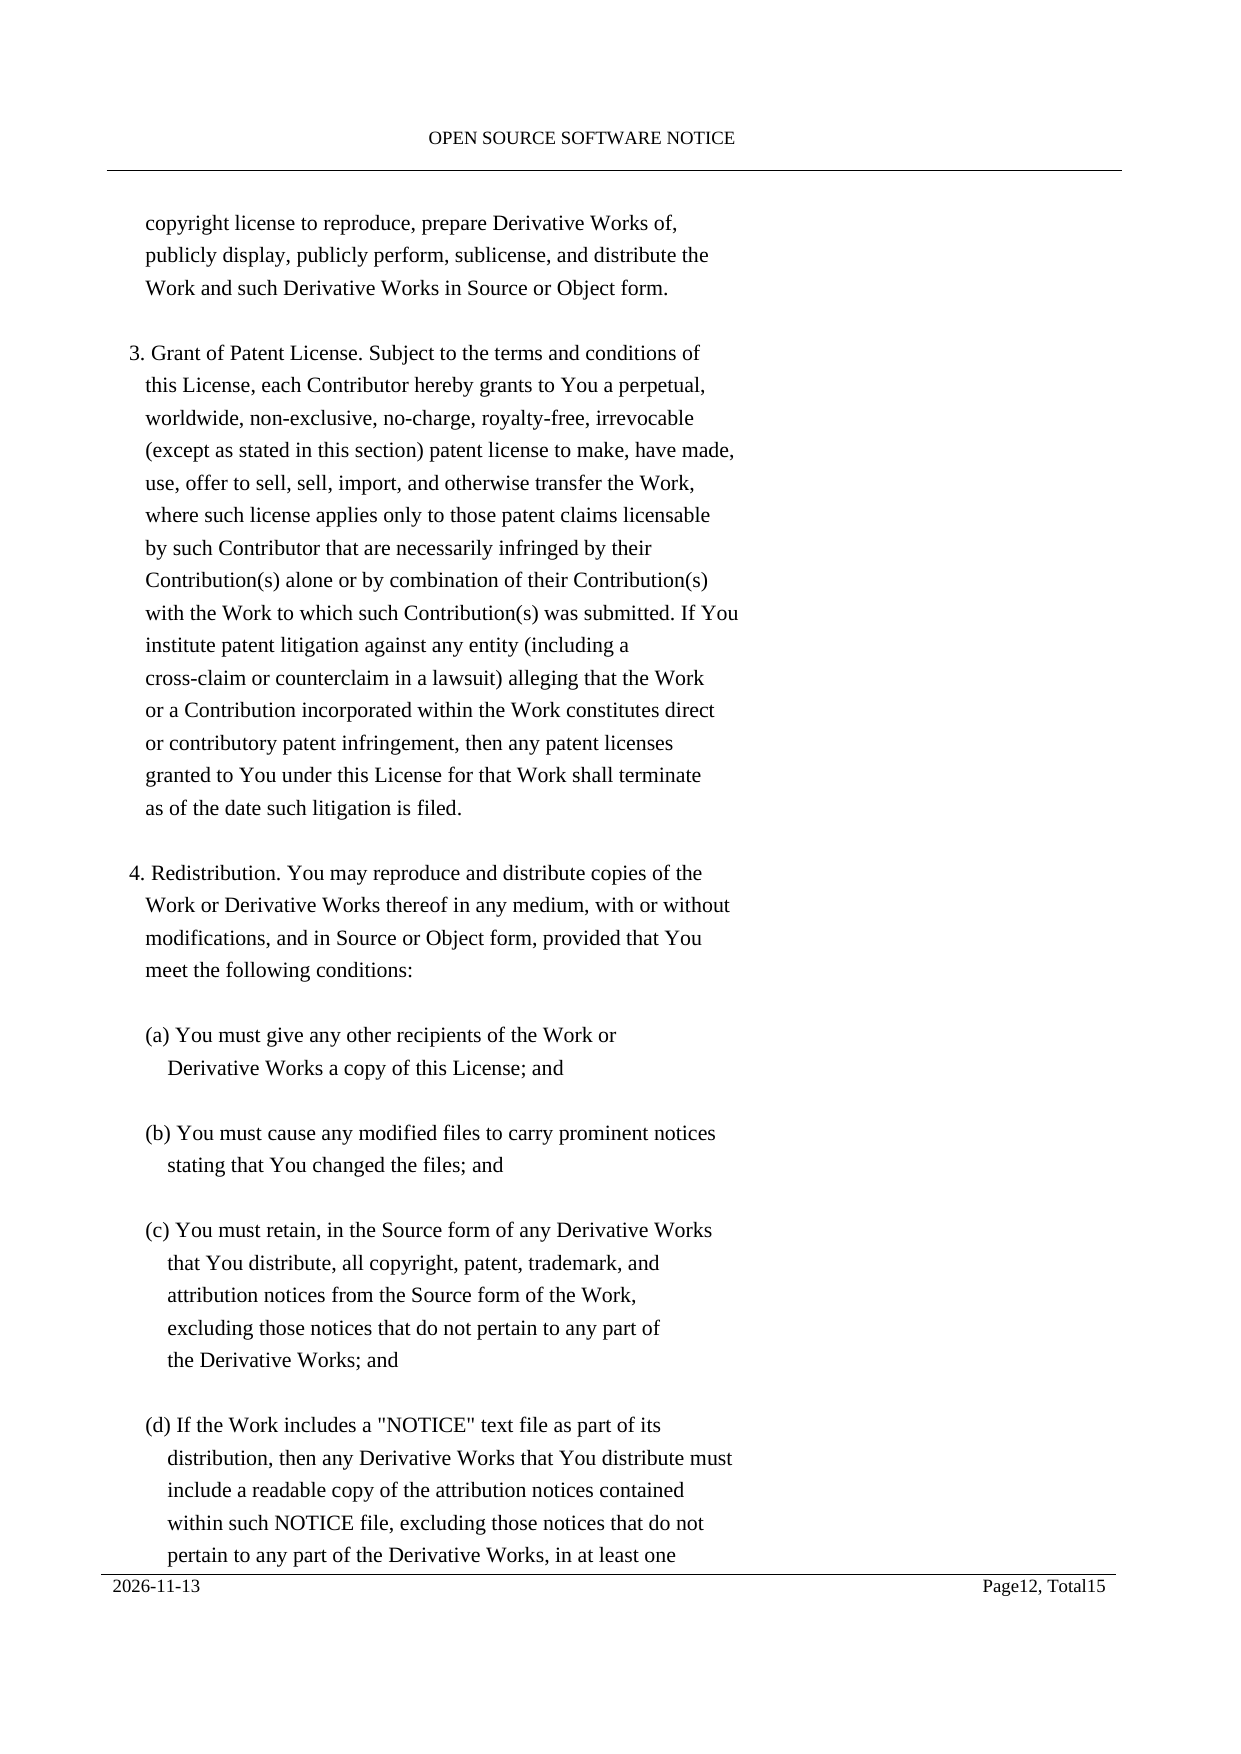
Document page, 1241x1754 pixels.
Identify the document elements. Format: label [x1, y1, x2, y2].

text [112, 206, 1128, 1571]
